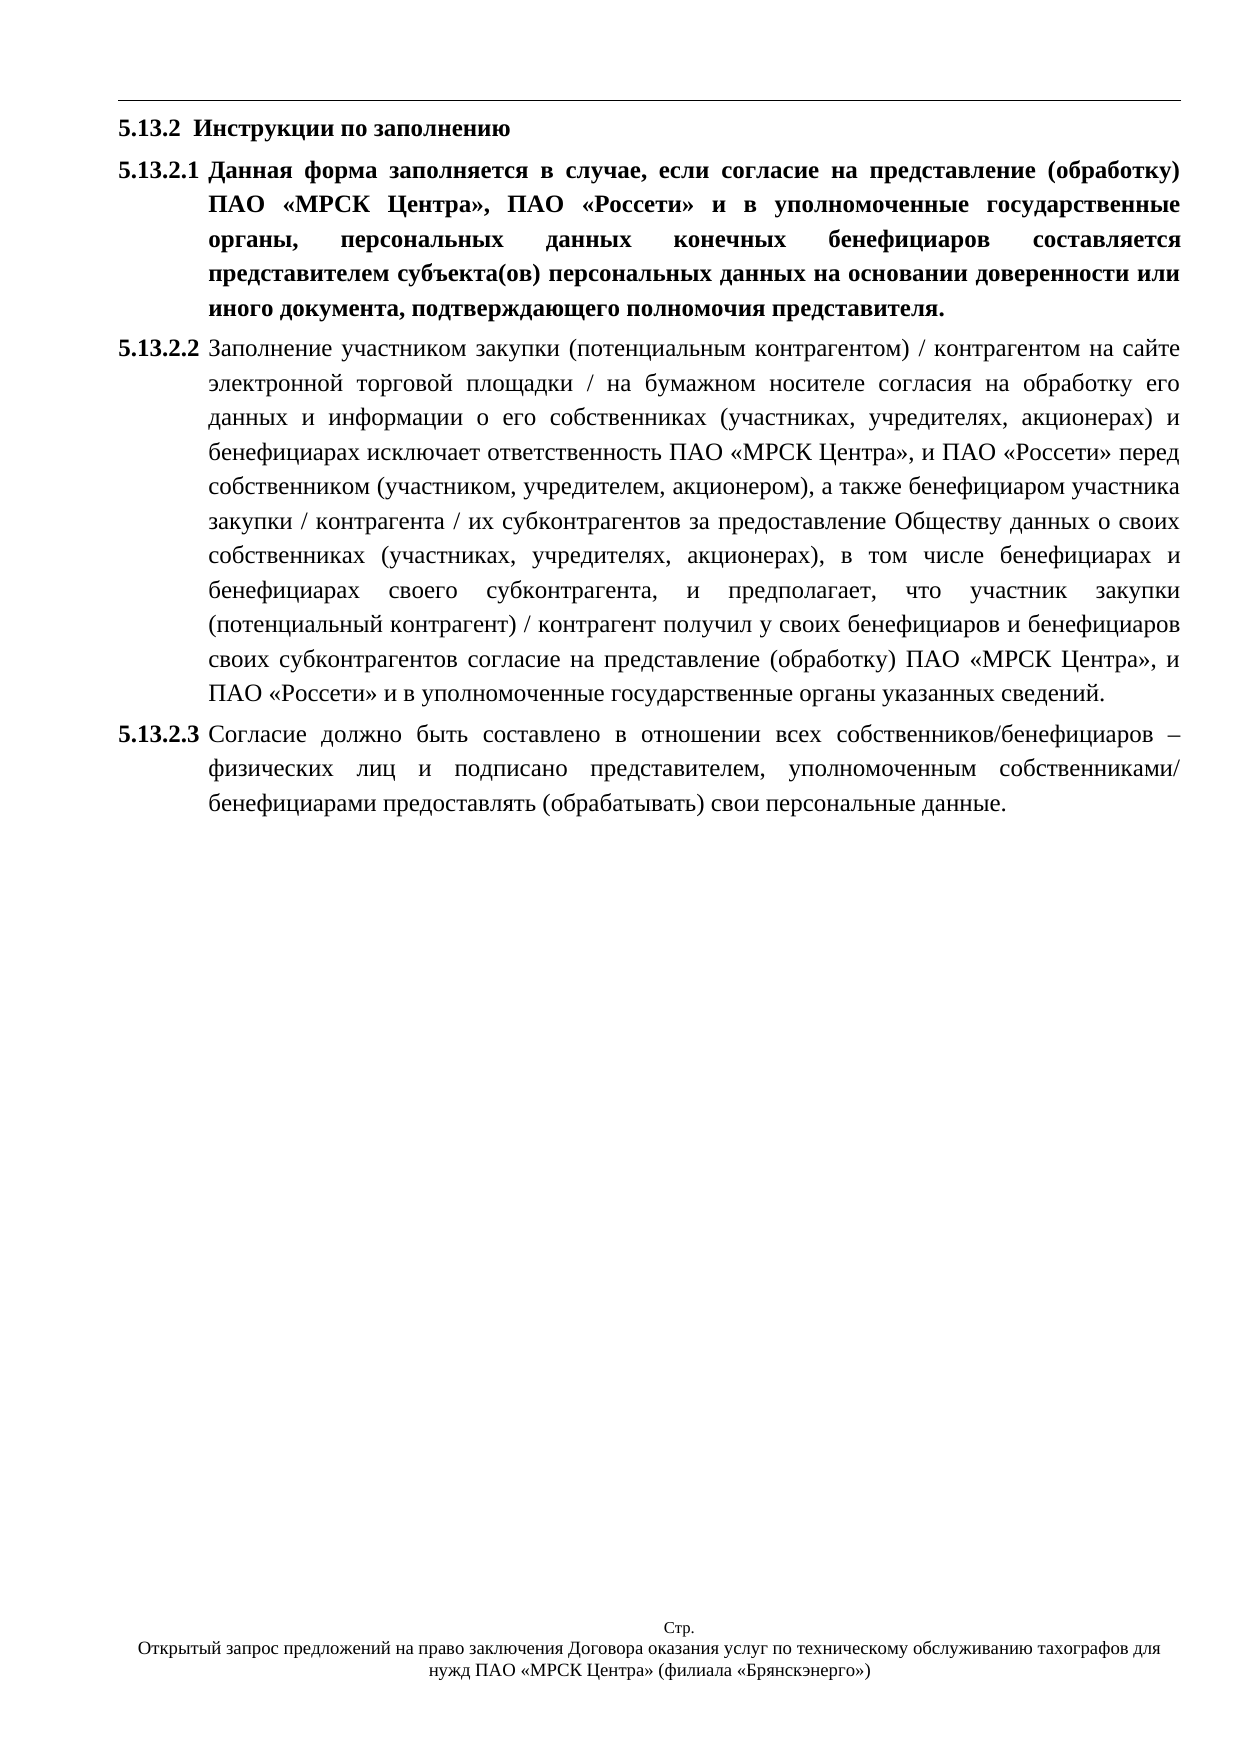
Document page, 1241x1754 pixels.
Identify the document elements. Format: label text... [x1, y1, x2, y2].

list Заполнение участником закупки (потенциальным контрагентом) / контрагентом на сайте электронной торговой площадки / на бумажном носителе согласия на обработку его данных и информации о его собственниках (участниках, учредителях, акционерах) и бенефициарах исключает ответственность ПАО «МРСК Центра», и ПАО «Россети» перед собственником (участником, учредителем, акционером), а также бенефициаром участника закупки / контрагента / их субконтрагентов за предоставление Обществу данных о своих собственниках (участниках, учредителях, акционерах), в том числе бенефициарах и бенефициарах своего субконтрагента, и предполагает, что участник закупки (потенциальный контрагент) / контрагент получил у своих бенефициаров и бенефициаров своих субконтрагентов согласие на представление (обработку) ПАО «МРСК Центра», и ПАО «Россети» и в уполномоченные государственные органы указанных сведений. [118, 333, 1181, 707]
list Согласие должно быть составлено в отношении всех собственников/бенефициаров – физических лиц и подписано представителем, уполномоченным собственниками/ бенефициарами предоставлять (обрабатывать) свои персональные данные. [118, 719, 1181, 817]
subtitle Инструкции по заполнению [118, 113, 1181, 142]
list Данная форма заполняется в случае, если согласие на представление (обработку) ПАО «МРСК Центра», ПАО «Россети» и в уполномоченные государственные органы, персональных данных конечных бенефициаров составляется представителем субъекта(ов) персональных данных на основании доверенности или иного документа, подтверждающего полномочия представителя. [118, 155, 1181, 321]
